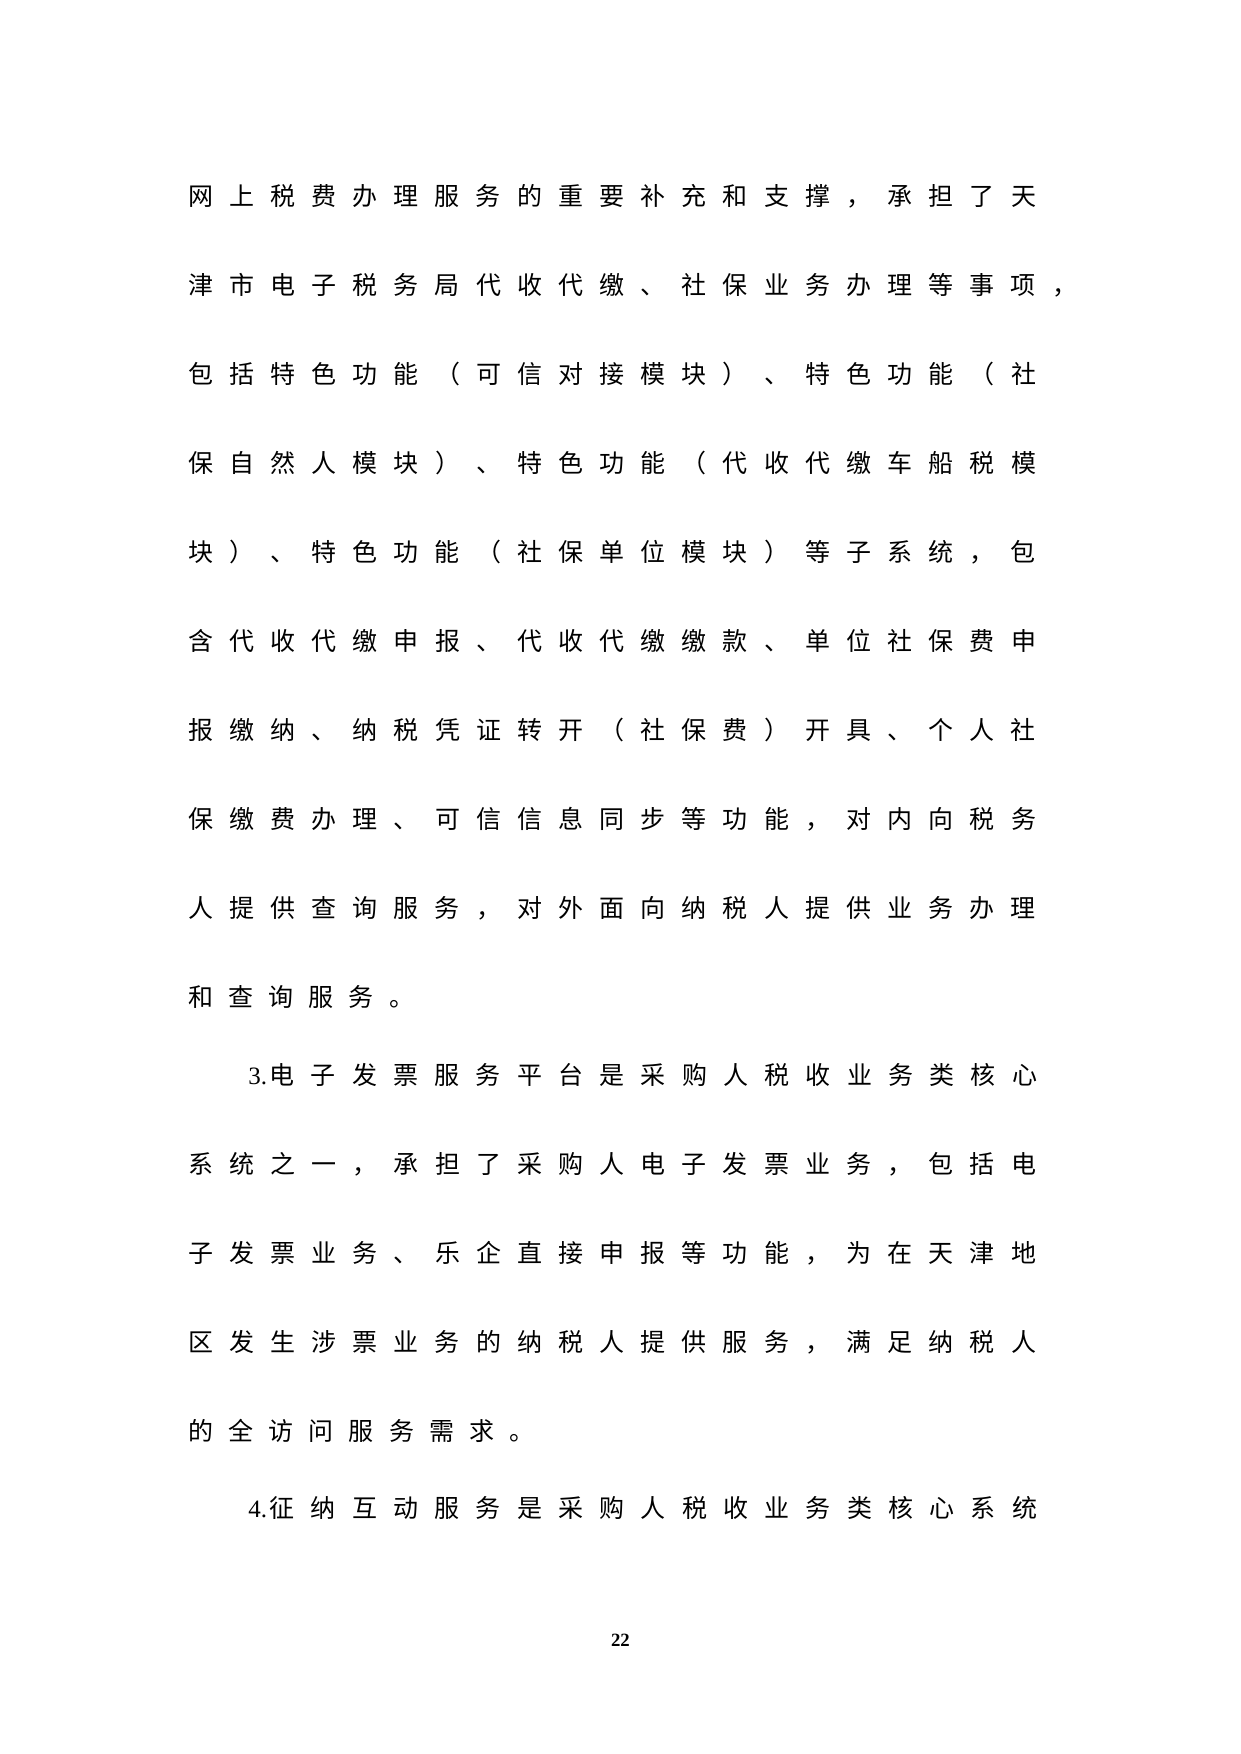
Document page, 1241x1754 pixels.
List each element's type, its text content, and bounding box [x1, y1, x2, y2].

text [188, 164, 1052, 1025]
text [188, 1477, 1052, 1537]
text 3.电子发票服务平台是采购人税收业务类核心系统之一，承担了采购人电子发票业务，包括电子发票业务、乐企直接申报等功能，为在天津地区发生涉票业务的纳税人提供服务，满足纳税人的全访问服务需求。 [188, 1043, 1052, 1459]
